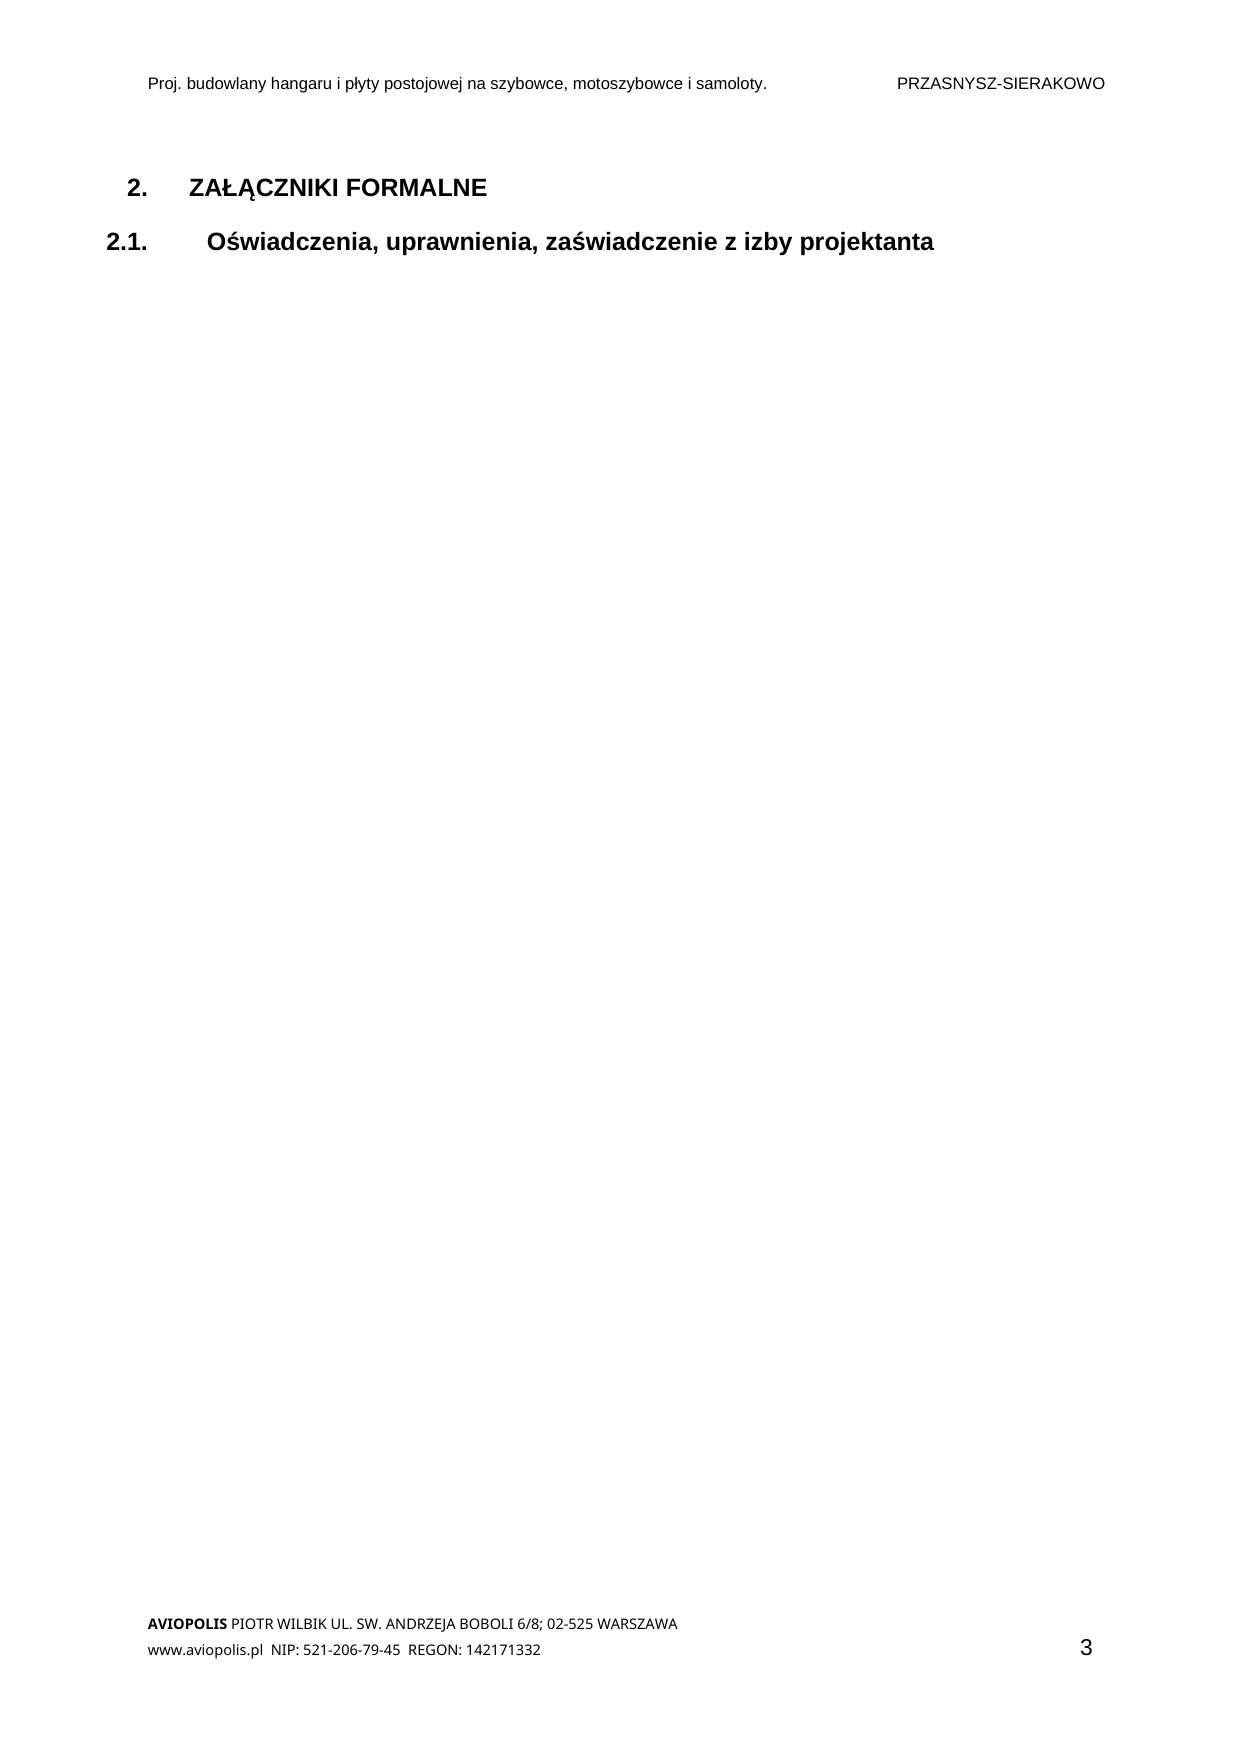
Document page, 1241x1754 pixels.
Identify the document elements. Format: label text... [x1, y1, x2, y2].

subtitle Oświadczenia, uprawnienia, zaświadczenie z izby projektanta [148, 226, 1107, 255]
subtitle ZAŁĄCZNIKI FORMALNE [148, 173, 1107, 201]
